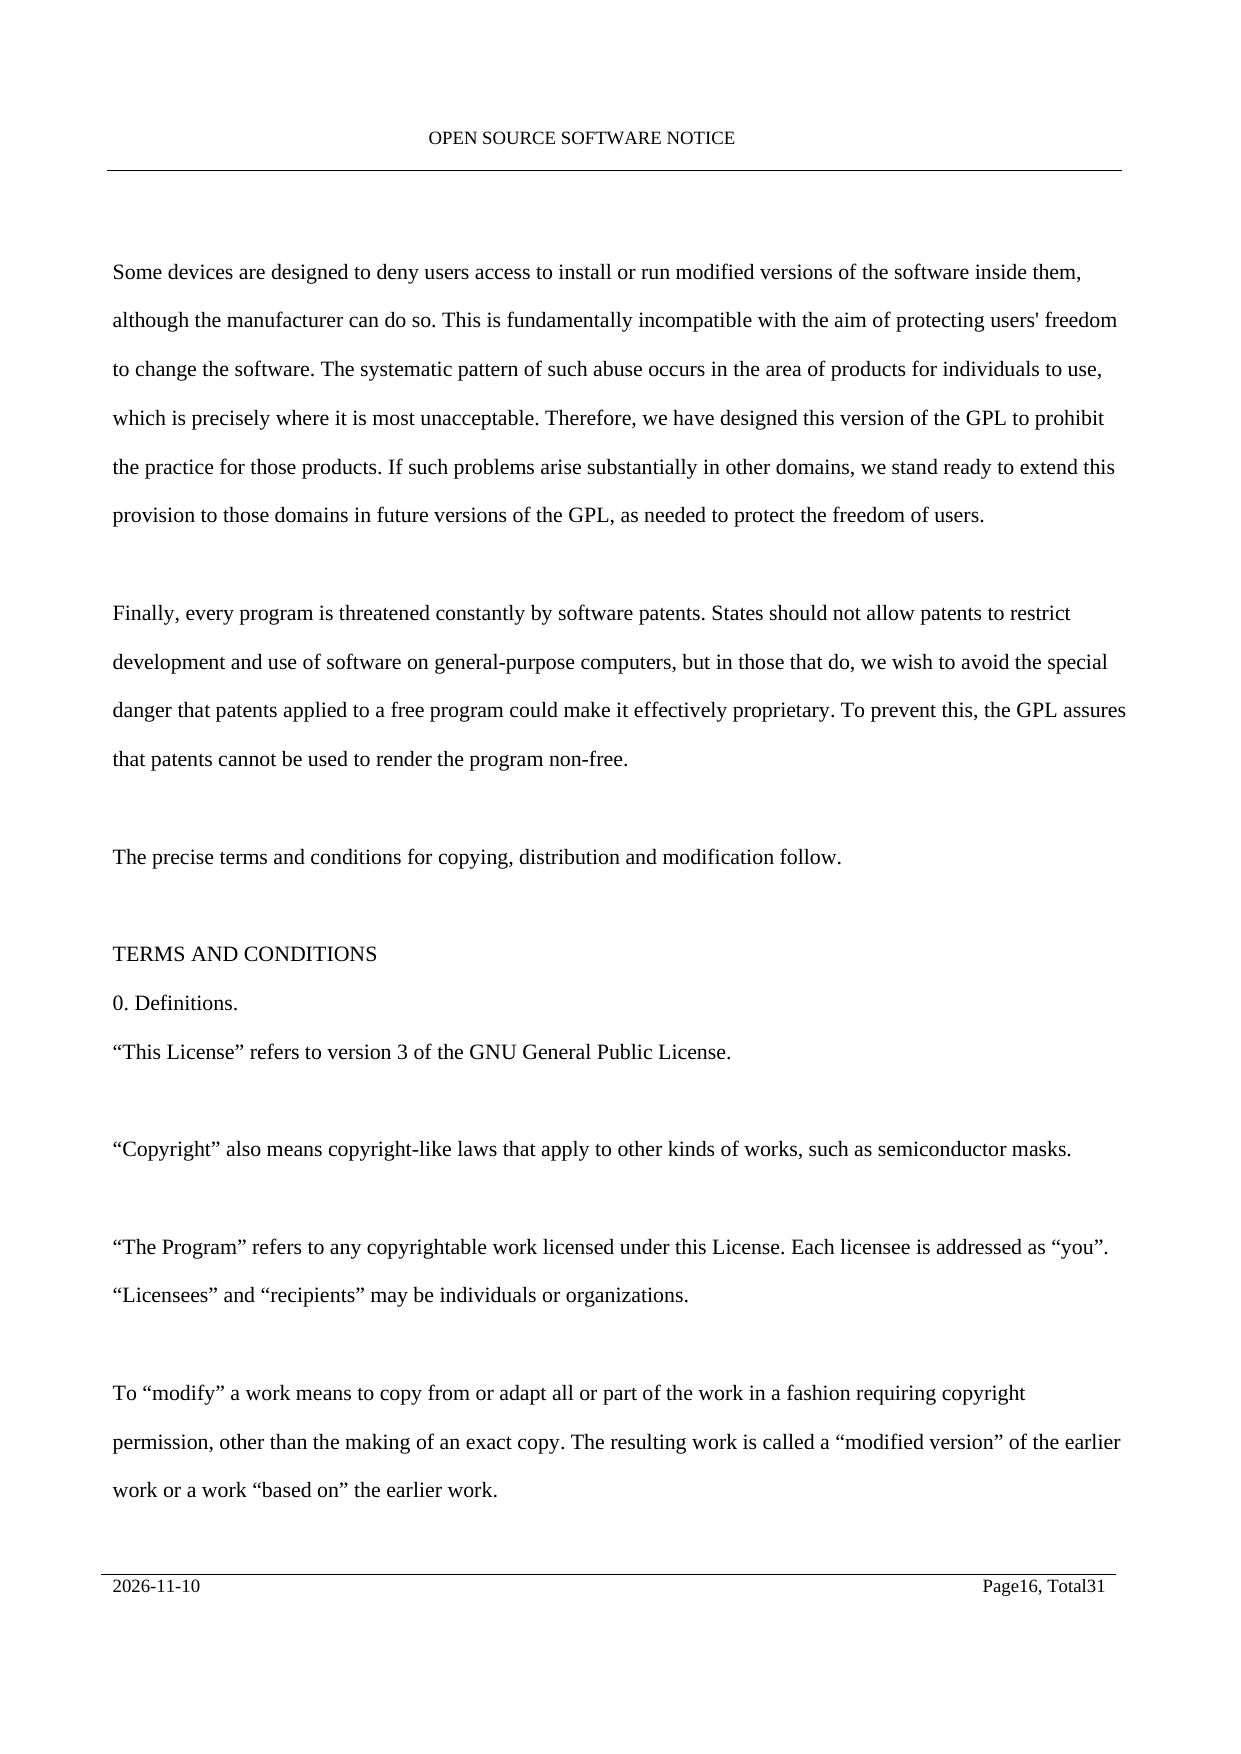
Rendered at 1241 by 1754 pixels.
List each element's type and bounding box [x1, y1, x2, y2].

text [112, 206, 1128, 1506]
